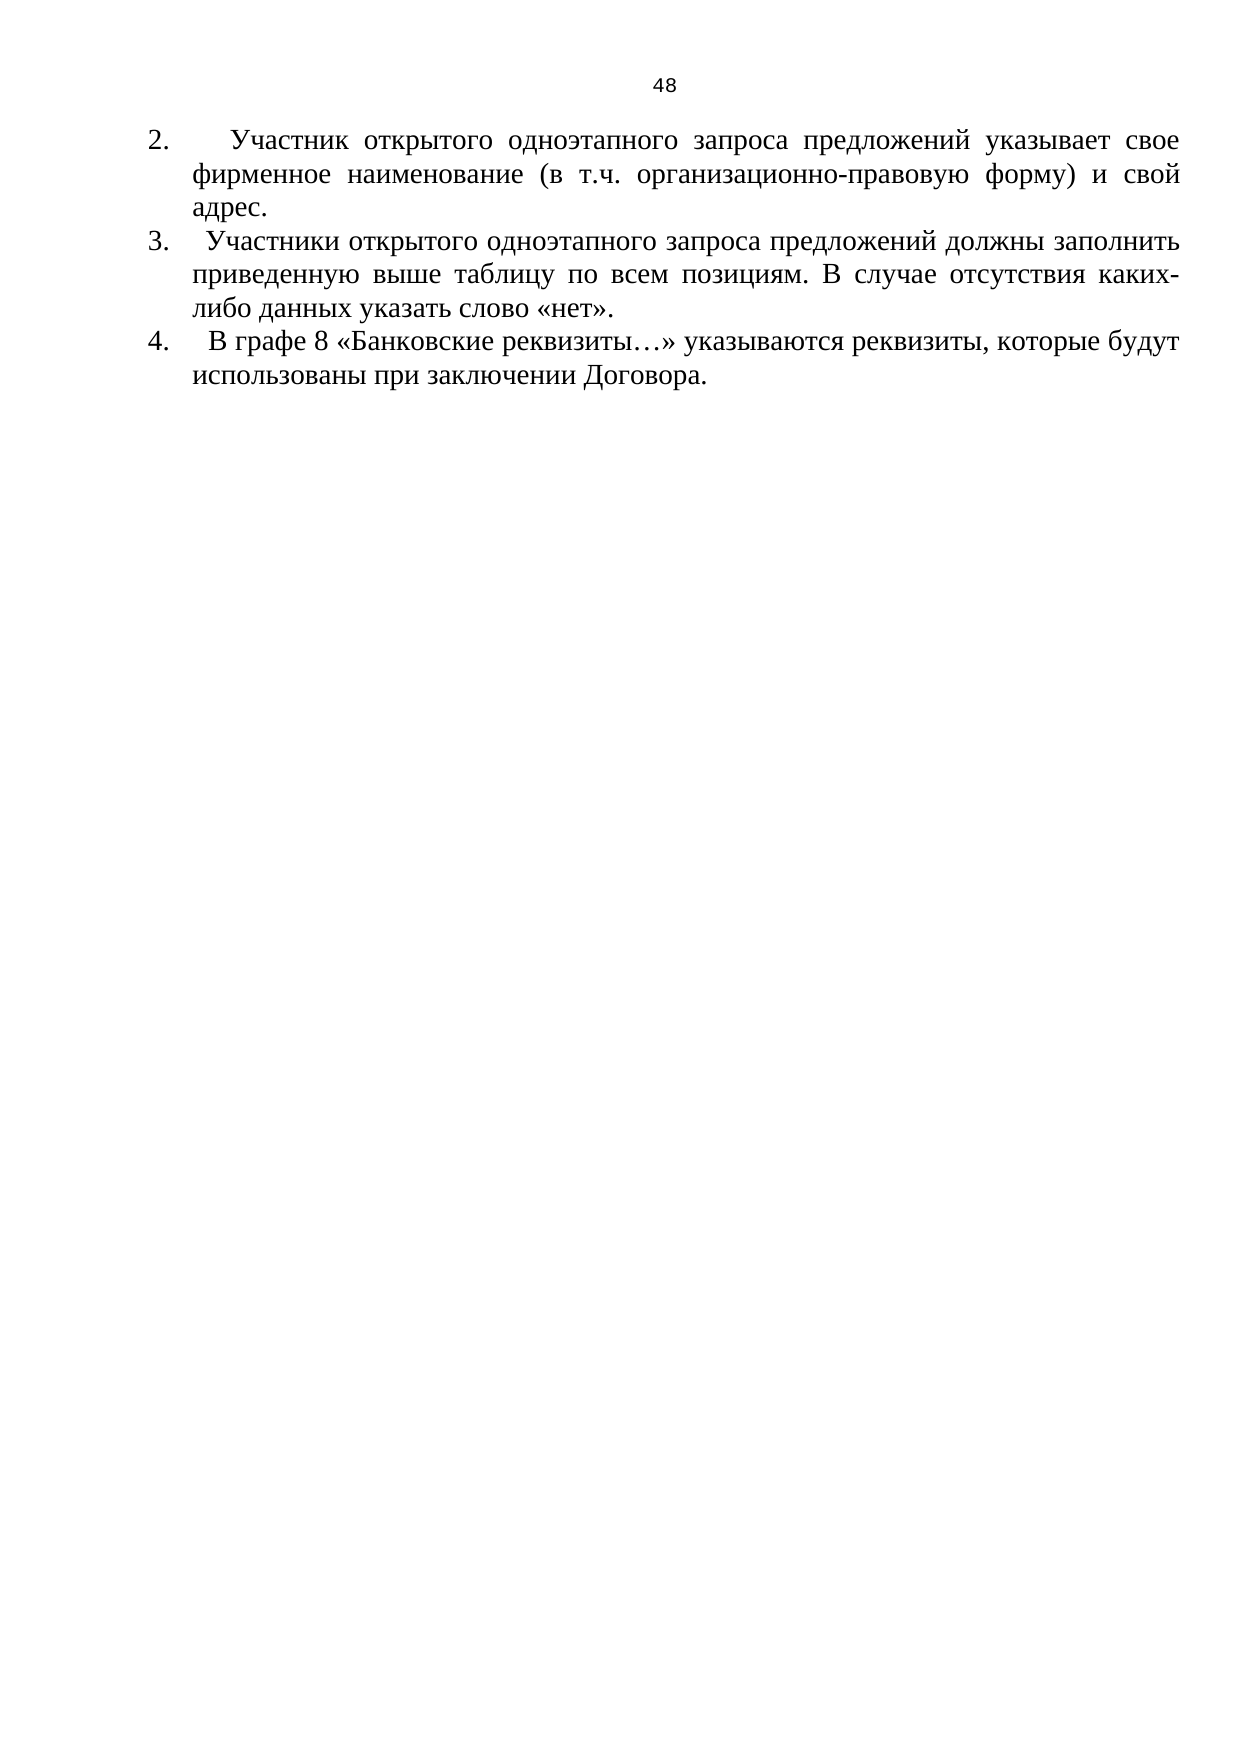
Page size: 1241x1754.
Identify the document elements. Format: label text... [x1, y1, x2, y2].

text 2. Участник открытого одноэтапного запроса предложений указывает свое фирменное наименование (в т.ч. организационно-правовую форму) и свой адрес. [148, 122, 1181, 223]
text 4. В графе 8 «Банковские реквизиты…» указываются реквизиты, которые будут использованы при заключении Договора. [148, 323, 1181, 391]
text 3. Участники открытого одноэтапного запроса предложений должны заполнить приведенную выше таблицу по всем позициям. В случае отсутствия каких-либо данных указать слово «нет». [148, 223, 1181, 323]
